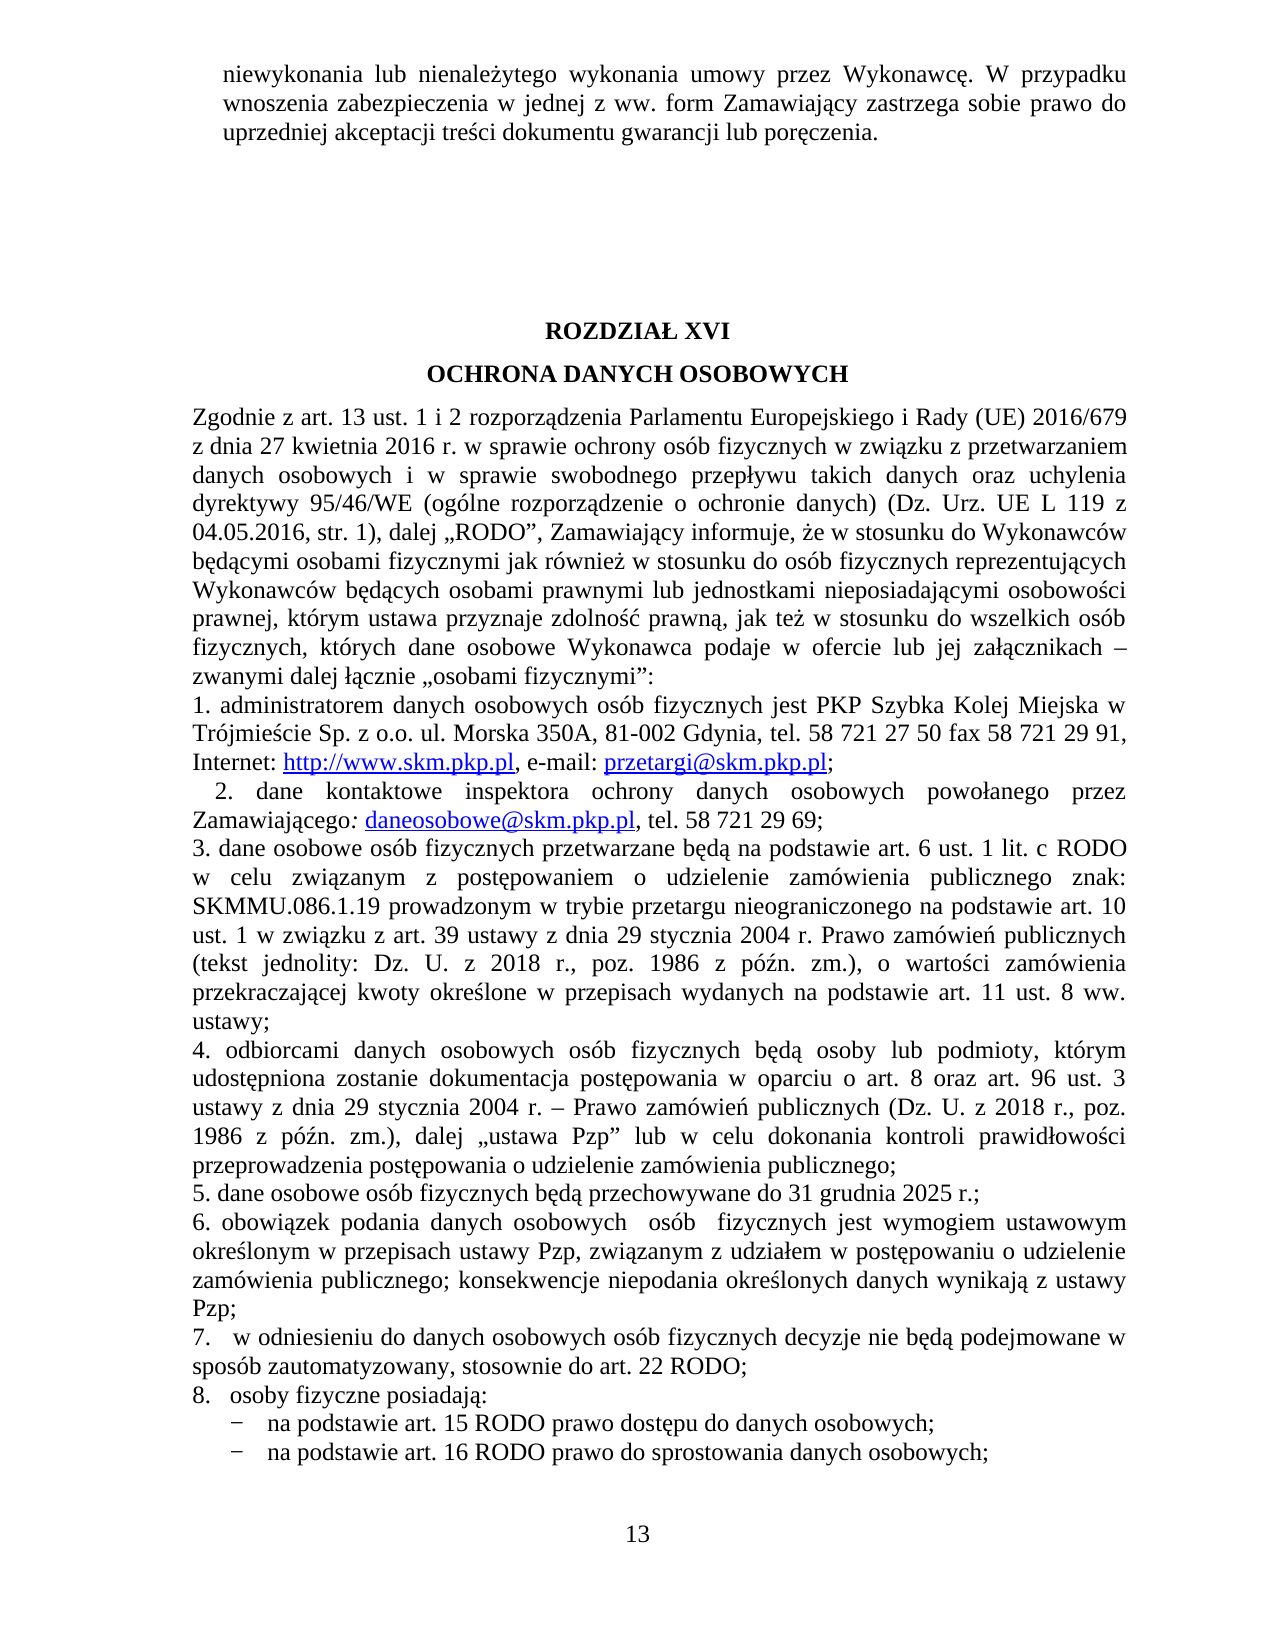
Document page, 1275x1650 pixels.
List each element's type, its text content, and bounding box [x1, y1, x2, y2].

text 3. dane osobowe osób fizycznych przetwarzane będą na podstawie art. 6 ust. 1 lit. c RODO w celu związanym z postępowaniem o udzielenie zamówienia publicznego znak: SKMMU.086.1.19 prowadzonym w trybie przetargu nieograniczonego na podstawie art. 10 ust. 1 w związku z art. 39 ustawy z dnia 29 stycznia 2004 r. Prawo zamówień publicznych (tekst jednolity: Dz. U. z 2018 r., poz. 1986 z późn. zm.), o wartości zamówienia przekraczającej kwoty określone w przepisach wydanych na podstawie art. 11 ust. 8 ww. ustawy; [192, 833, 1127, 1035]
text 6. obowiązek podania danych osobowych osób fizycznych jest wymogiem ustawowym określonym w przepisach ustawy Pzp, związanym z udziałem w postępowaniu o udzielenie zamówienia publicznego; konsekwencje niepodania określonych danych wynikają z ustawy Pzp; [192, 1207, 1127, 1322]
text 1. administratorem danych osobowych osób fizycznych jest PKP Szybka Kolej Miejska w Trójmieście Sp. z o.o. ul. Morska 350A, 81-002 Gdynia, tel. 58 721 27 50 fax 58 721 29 91, Internet: http://www.skm.pkp.pl, e-mail: przetargi@skm.pkp.pl; [192, 690, 1127, 776]
text 4. odbiorcami danych osobowych osób fizycznych będą osoby lub podmioty, którym udostępniona zostanie dokumentacja postępowania w oparciu o art. 8 oraz art. 96 ust. 3 ustawy z dnia 29 stycznia 2004 r. – Prawo zamówień publicznych (Dz. U. z 2018 r., poz. 1986 z późn. zm.), dalej „ustawa Pzp” lub w celu dokonania kontroli prawidłowości przeprowadzenia postępowania o udzielenie zamówienia publicznego; [192, 1035, 1127, 1178]
text 7. w odniesieniu do danych osobowych osób fizycznych decyzje nie będą podejmowane w sposób zautomatyzowany, stosownie do art. 22 RODO; [192, 1322, 1127, 1380]
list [185, 59, 1127, 145]
text 2. dane kontaktowe inspektora ochrony danych osobowych powołanego przez Zamawiającego: daneosobowe@skm.pkp.pl, tel. 58 721 29 69; [192, 776, 1127, 833]
text ROZDZIAŁ XVI [148, 316, 1127, 345]
list na podstawie art. 15 RODO prawo dostępu do danych osobowych; [229, 1408, 1127, 1437]
text OCHRONA DANYCH OSOBOWYCH [148, 359, 1127, 388]
text 5. dane osobowe osób fizycznych będą przechowywane do 31 grudnia 2025 r.; [192, 1178, 1127, 1207]
list na podstawie art. 16 RODO prawo do sprostowania danych osobowych; [229, 1437, 1127, 1466]
text Zgodnie z art. 13 ust. 1 i 2 rozporządzenia Parlamentu Europejskiego i Rady (UE) 2016/679 z dnia 27 kwietnia 2016 r. w sprawie ochrony osób fizycznych w związku z przetwarzaniem danych osobowych i w sprawie swobodnego przepływu takich danych oraz uchylenia dyrektywy 95/46/WE (ogólne rozporządzenie o ochronie danych) (Dz. Urz. UE L 119 z 04.05.2016, str. 1), dalej „RODO”, Zamawiający informuje, że w stosunku do Wykonawców będącymi osobami fizycznymi jak również w stosunku do osób fizycznych reprezentujących Wykonawców będących osobami prawnymi lub jednostkami nieposiadającymi osobowości prawnej, którym ustawa przyznaje zdolność prawną, jak też w stosunku do wszelkich osób fizycznych, których dane osobowe Wykonawca podaje w ofercie lub jej załącznikach – zwanymi dalej łącznie „osobami fizycznymi”: [192, 402, 1127, 690]
text 8. osoby fizyczne posiadają: [192, 1380, 1127, 1408]
